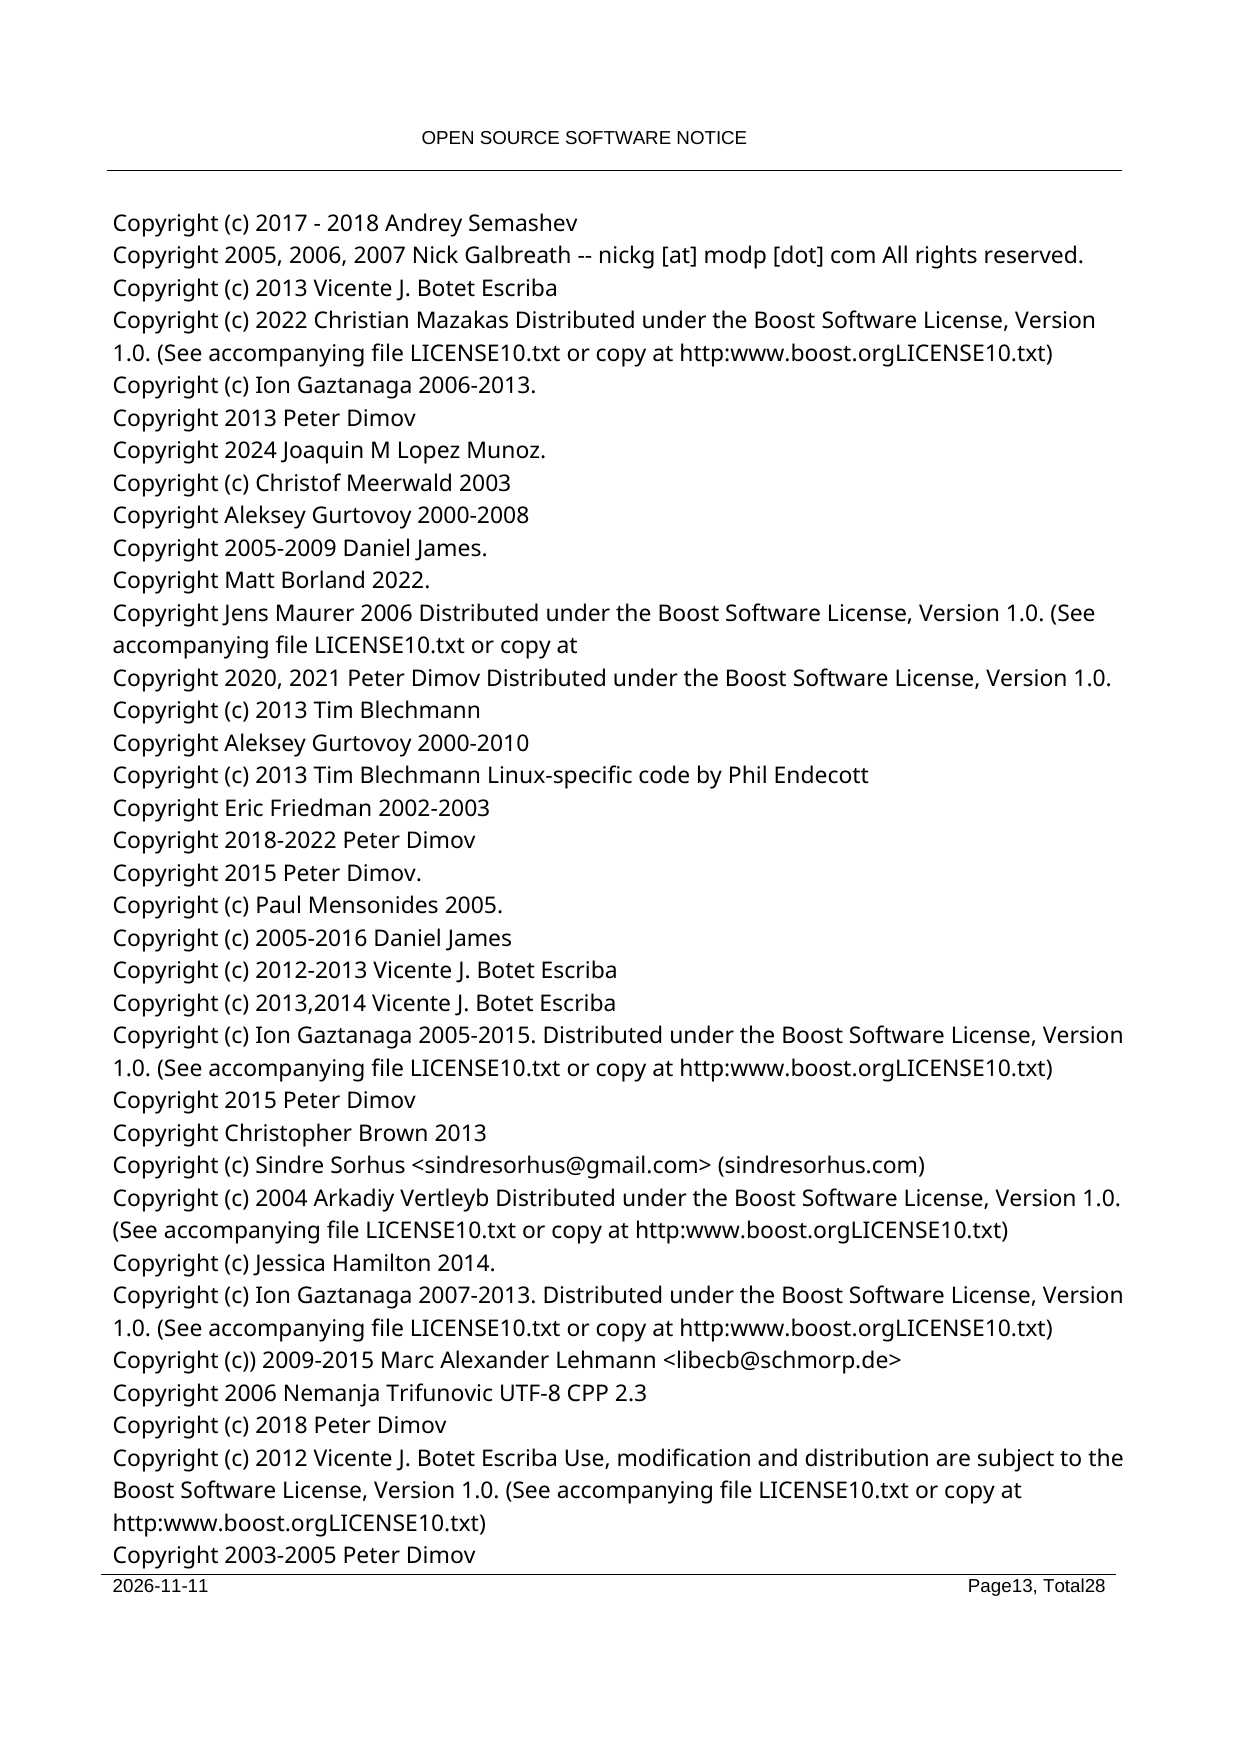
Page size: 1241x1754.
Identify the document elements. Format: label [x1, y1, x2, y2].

text [112, 206, 1128, 1571]
